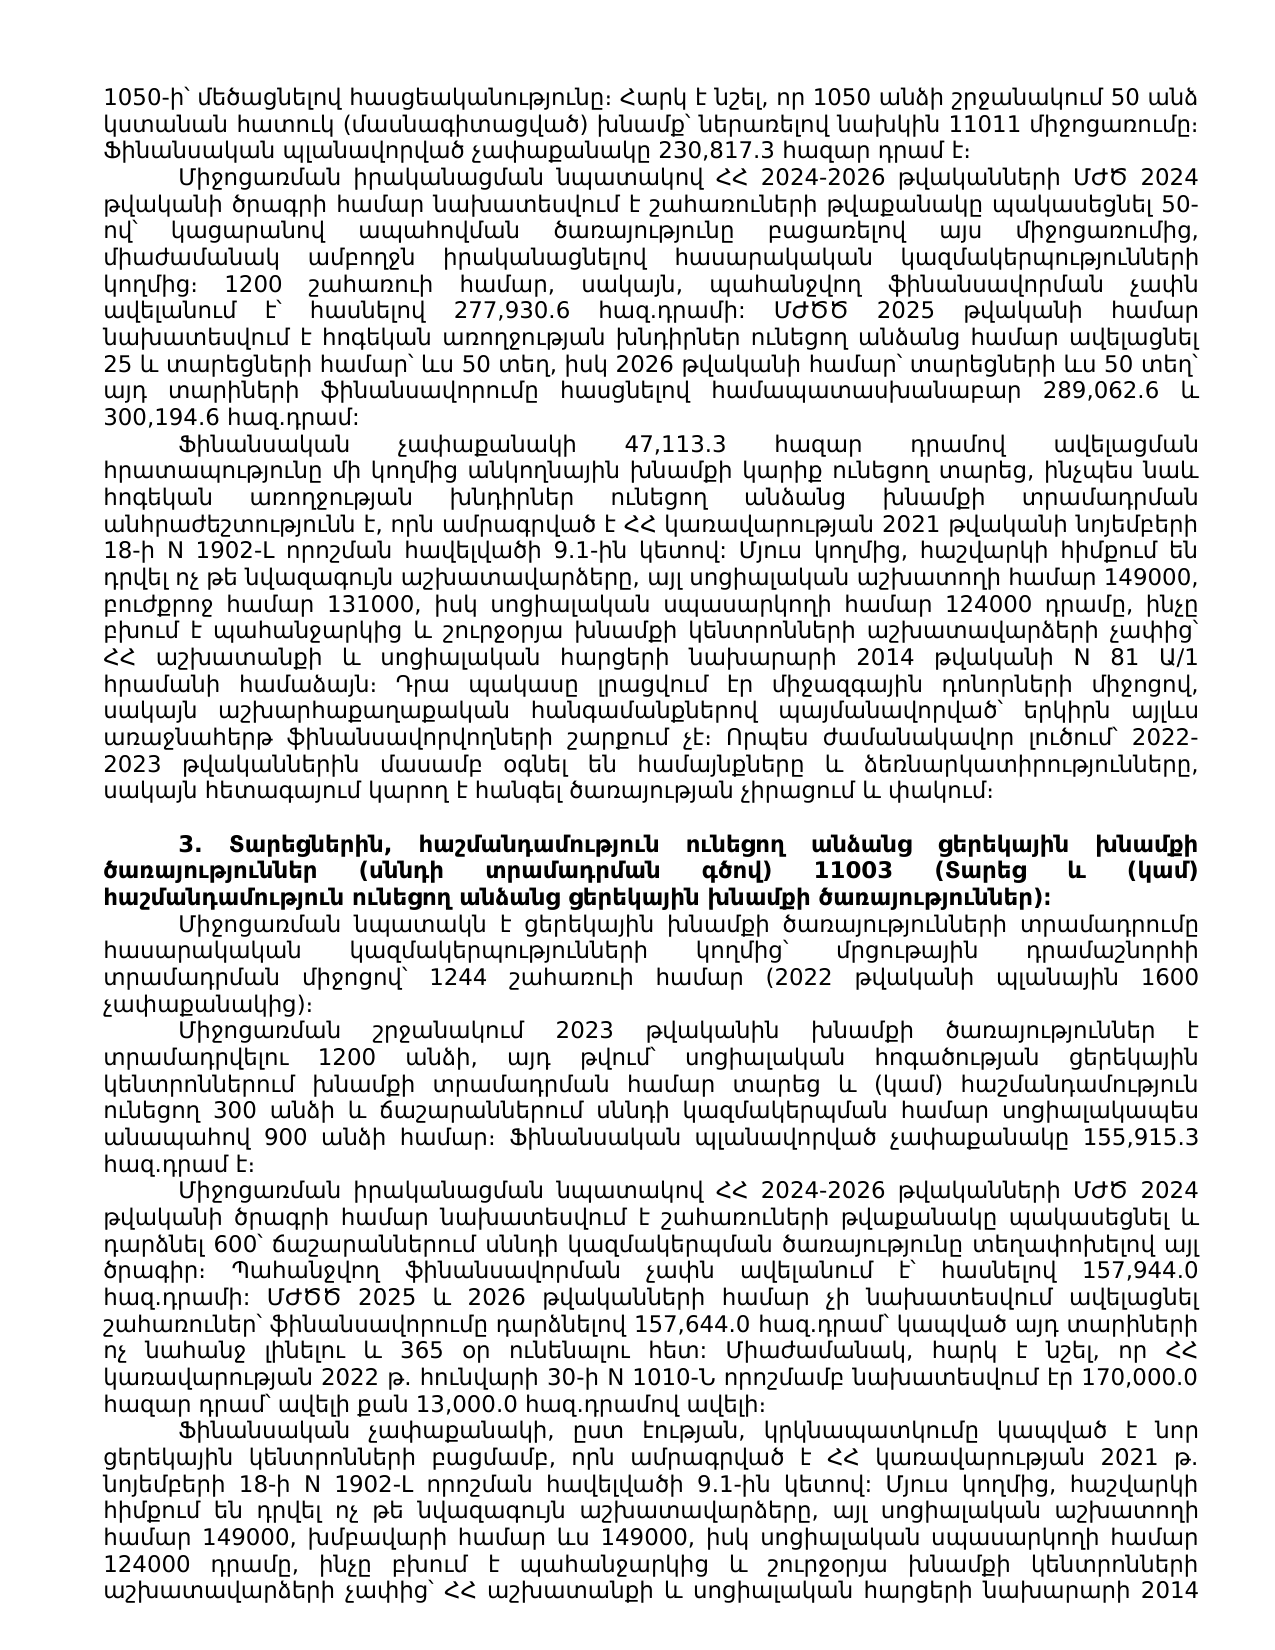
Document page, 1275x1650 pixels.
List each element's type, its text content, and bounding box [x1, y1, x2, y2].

text 3. Տարեցներին, հաշմանդամություն ունեցող անձանց ցերեկային խնամքի ծառայություններ (սննդի տրամադրման գծով) 11003 (Տարեց և (կամ) հաշմանդամություն ունեցող անձանց ցերեկային խնամքի ծառայություններ)։ [103, 831, 1200, 911]
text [103, 1418, 1200, 1604]
text Միջոցառման շրջանակում 2023 թվականին խնամքի ծառայություններ է տրամադրվելու 1200 անձի, այդ թվում՝ սոցիալական հոգածության ցերեկային կենտրոններում խնամքի տրամադրման համար տարեց և (կամ) հաշմանդամություն ունեցող 300 անձի և ճաշարաններում սննդի կազմակերպման համար սոցիալակապես անապահով 900 անձի համար։ Ֆինանսական պլանավորված չափաքանակը 155,915.3 հազ.դրամ է։ [103, 1018, 1200, 1178]
text Միջոցառման իրականացման նպատակով ՀՀ 2024-2026 թվականների ՄԺԾ 2024 թվականի ծրագրի համար նախատեսվում է շահառուների թվաքանակը պակասեցնել և դարձնել 600՝ ճաշարաններում սննդի կազմակերպման ծառայությունը տեղափոխելով այլ ծրագիր։ Պահանջվող ֆինանսավորման չափն ավելանում է՝ հասնելով 157,944.0 հազ.դրամի: ՄԺԾԾ 2025 և 2026 թվականների համար չի նախատեսվում ավելացնել շահառուներ՝ ֆինանսավորումը դարձնելով 157,644.0 հազ.դրամ՝ կապված այդ տարիների ոչ նահանջ լինելու և 365 օր ունենալու հետ: Միաժամանակ, հարկ է նշել, որ ՀՀ կառավարության 2022 թ. հունվարի 30-ի N 1010-Ն որոշմամբ նախատեսվում էր 170,000.0 հազար դրամ՝ ավելի քան 13,000.0 հազ.դրամով ավելի։ [103, 1178, 1200, 1418]
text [103, 84, 1200, 164]
text Միջոցառման իրականացման նպատակով ՀՀ 2024-2026 թվականների ՄԺԾ 2024 թվականի ծրագրի համար նախատեսվում է շահառուների թվաքանակը պակասեցնել 50-ով՝ կացարանով ապահովման ծառայությունը բացառելով այս միջոցառումից, միաժամանակ ամբողջն իրականացնելով հասարակական կազմակերպությունների կողմից։ 1200 շահառուի համար, սակայն, պահանջվող ֆինանսավորման չափն ավելանում է՝ հասնելով 277,930.6 հազ.դրամի: ՄԺԾԾ 2025 թվականի համար նախատեսվում է հոգեկան առողջության խնդիրներ ունեցող անձանց համար ավելացնել 25 և տարեցների համար՝ ևս 50 տեղ, իսկ 2026 թվականի համար՝ տարեցների ևս 50 տեղ՝ այդ տարիների ֆինանսավորումը հասցնելով համապատասխանաբար 289,062.6 և 300,194.6 հազ.դրամ: [103, 164, 1200, 431]
text Ֆինանսական չափաքանակի 47,113.3 հազար դրամով ավելացման հրատապությունը մի կողմից անկողնային խնամքի կարիք ունեցող տարեց, ինչպես նաև հոգեկան առողջության խնդիրներ ունեցող անձանց խնամքի տրամադրման անհրաժեշտությունն է, որն ամրագրված է ՀՀ կառավարության 2021 թվականի նոյեմբերի 18-ի N 1902-Լ որոշման հավելվածի 9.1-ին կետով: Մյուս կողմից, հաշվարկի հիմքում են դրվել ոչ թե նվազագույն աշխատավարձերը, այլ սոցիալական աշխատողի համար 149000, բուժքրոջ համար 131000, իսկ սոցիալական սպասարկողի համար 124000 դրամը, ինչը բխում է պահանջարկից և շուրջօրյա խնամքի կենտրոնների աշխատավարձերի չափից՝ ՀՀ աշխատանքի և սոցիալական հարցերի նախարարի 2014 թվականի N 81 Ա/1 հրամանի համաձայն։ Դրա պակասը լրացվում էր միջազգային դոնորների միջոցով, սակայն աշխարհաքաղաքական հանգամանքներով պայմանավորված՝ երկիրն այլևս առաջնահերթ ֆինանսավորվողների շարքում չէ։ Որպես ժամանակավոր լուծում՝ 2022-2023 թվականներին մասամբ օգնել են համայնքները և ձեռնարկատիրությունները, սակայն հետագայում կարող է հանգել ծառայության չիրացում և փակում։ [103, 431, 1200, 804]
text Միջոցառման նպատակն է ցերեկային խնամքի ծառայությունների տրամադրումը հասարակական կազմակերպությունների կողմից՝ մրցութային դրամաշնորհի տրամադրման միջոցով՝ 1244 շահառուի համար (2022 թվականի պլանային 1600 չափաքանակից)։ [103, 911, 1200, 1018]
